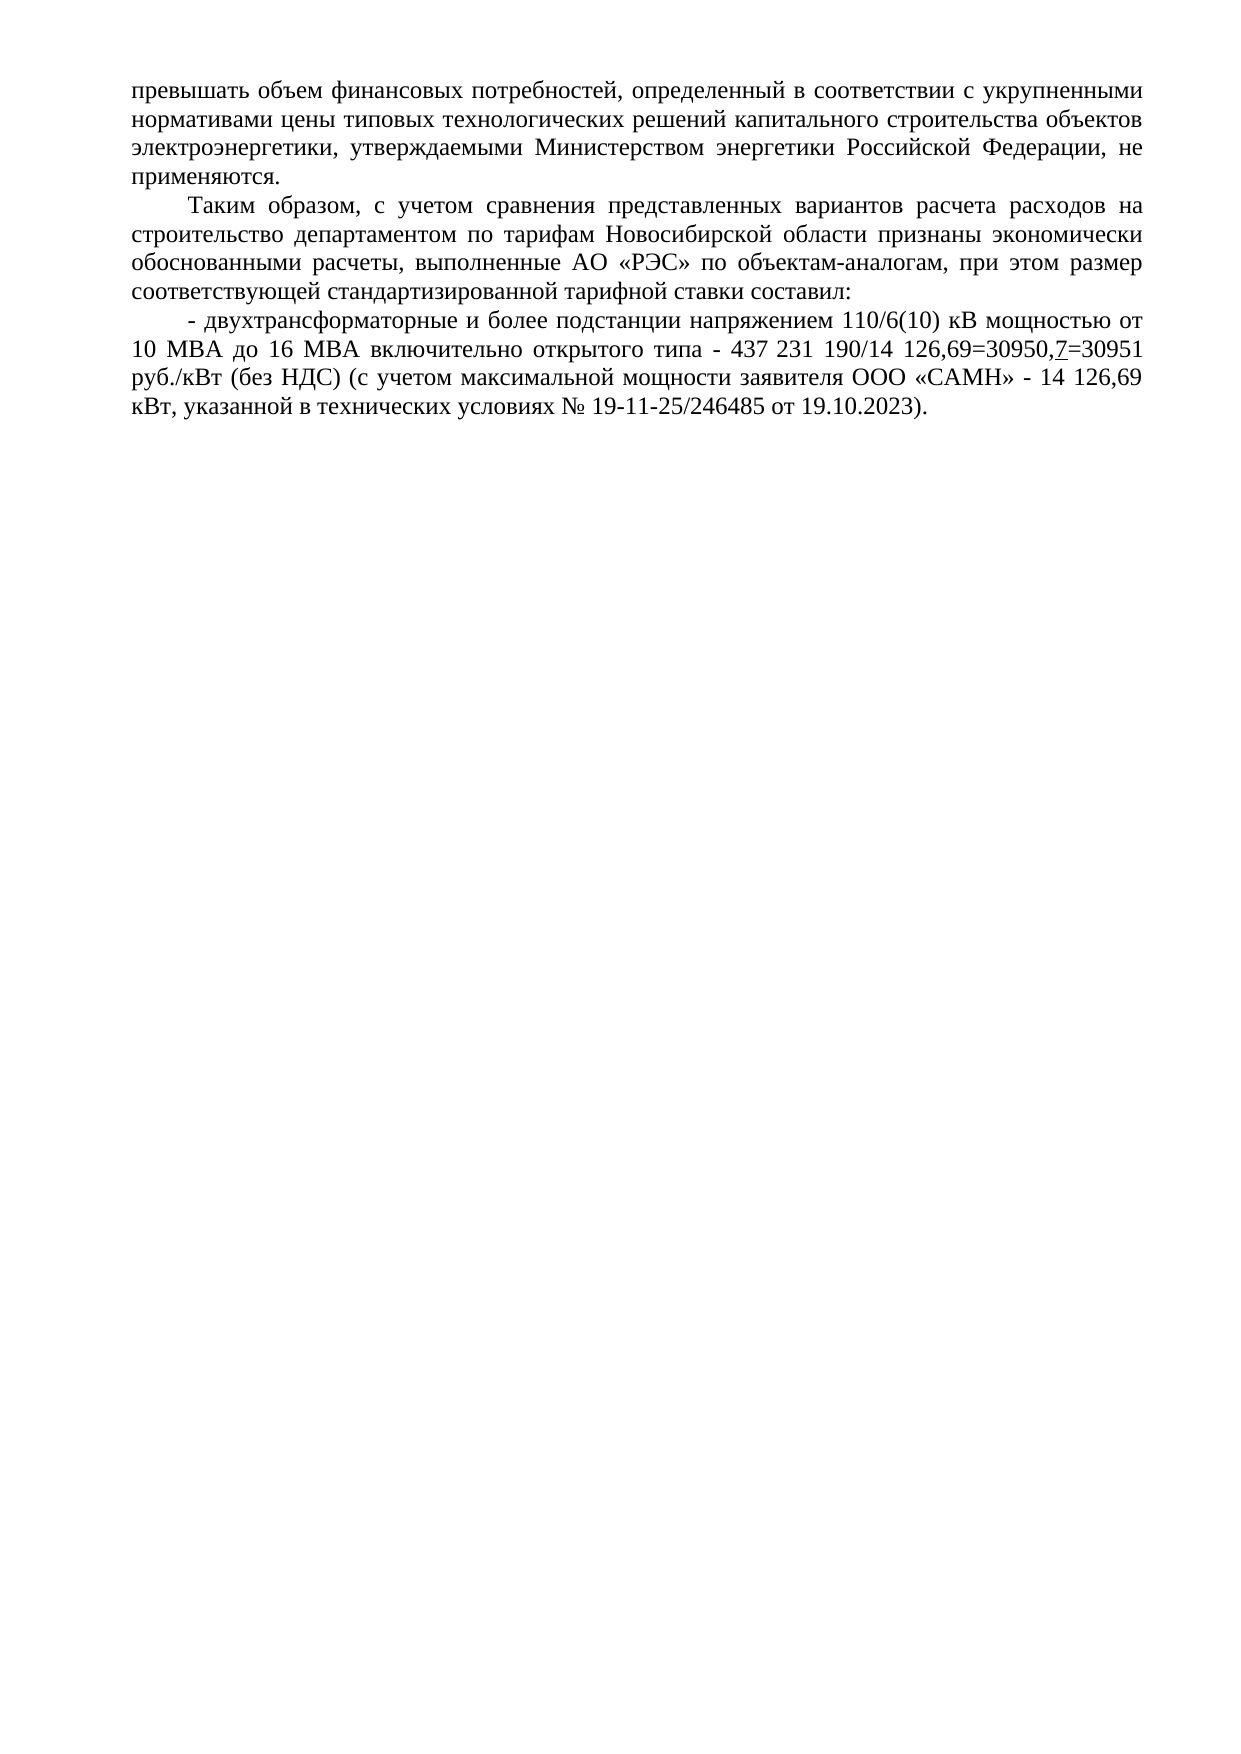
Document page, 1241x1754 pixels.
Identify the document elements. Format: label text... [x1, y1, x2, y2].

text - двухтрансформаторные и более подстанции напряжением 110/6(10) кВ мощностью от 10 МВА до 16 МВА включительно открытого типа - 437 231 190/14 126,69=30950,7=30951 руб./кВт (без НДС) (с учетом максимальной мощности заявителя ООО «САМН» - 14 126,69 кВт, указанной в технических условиях № 19-11-25/246485 от 19.10.2023). [131, 305, 1144, 420]
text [131, 75, 1144, 190]
text Таким образом, с учетом сравнения представленных вариантов расчета расходов на строительство департаментом по тарифам Новосибирской области признаны экономически обоснованными расчеты, выполненные АО «РЭС» по объектам-аналогам, при этом размер соответствующей стандартизированной тарифной ставки составил: [131, 190, 1144, 305]
